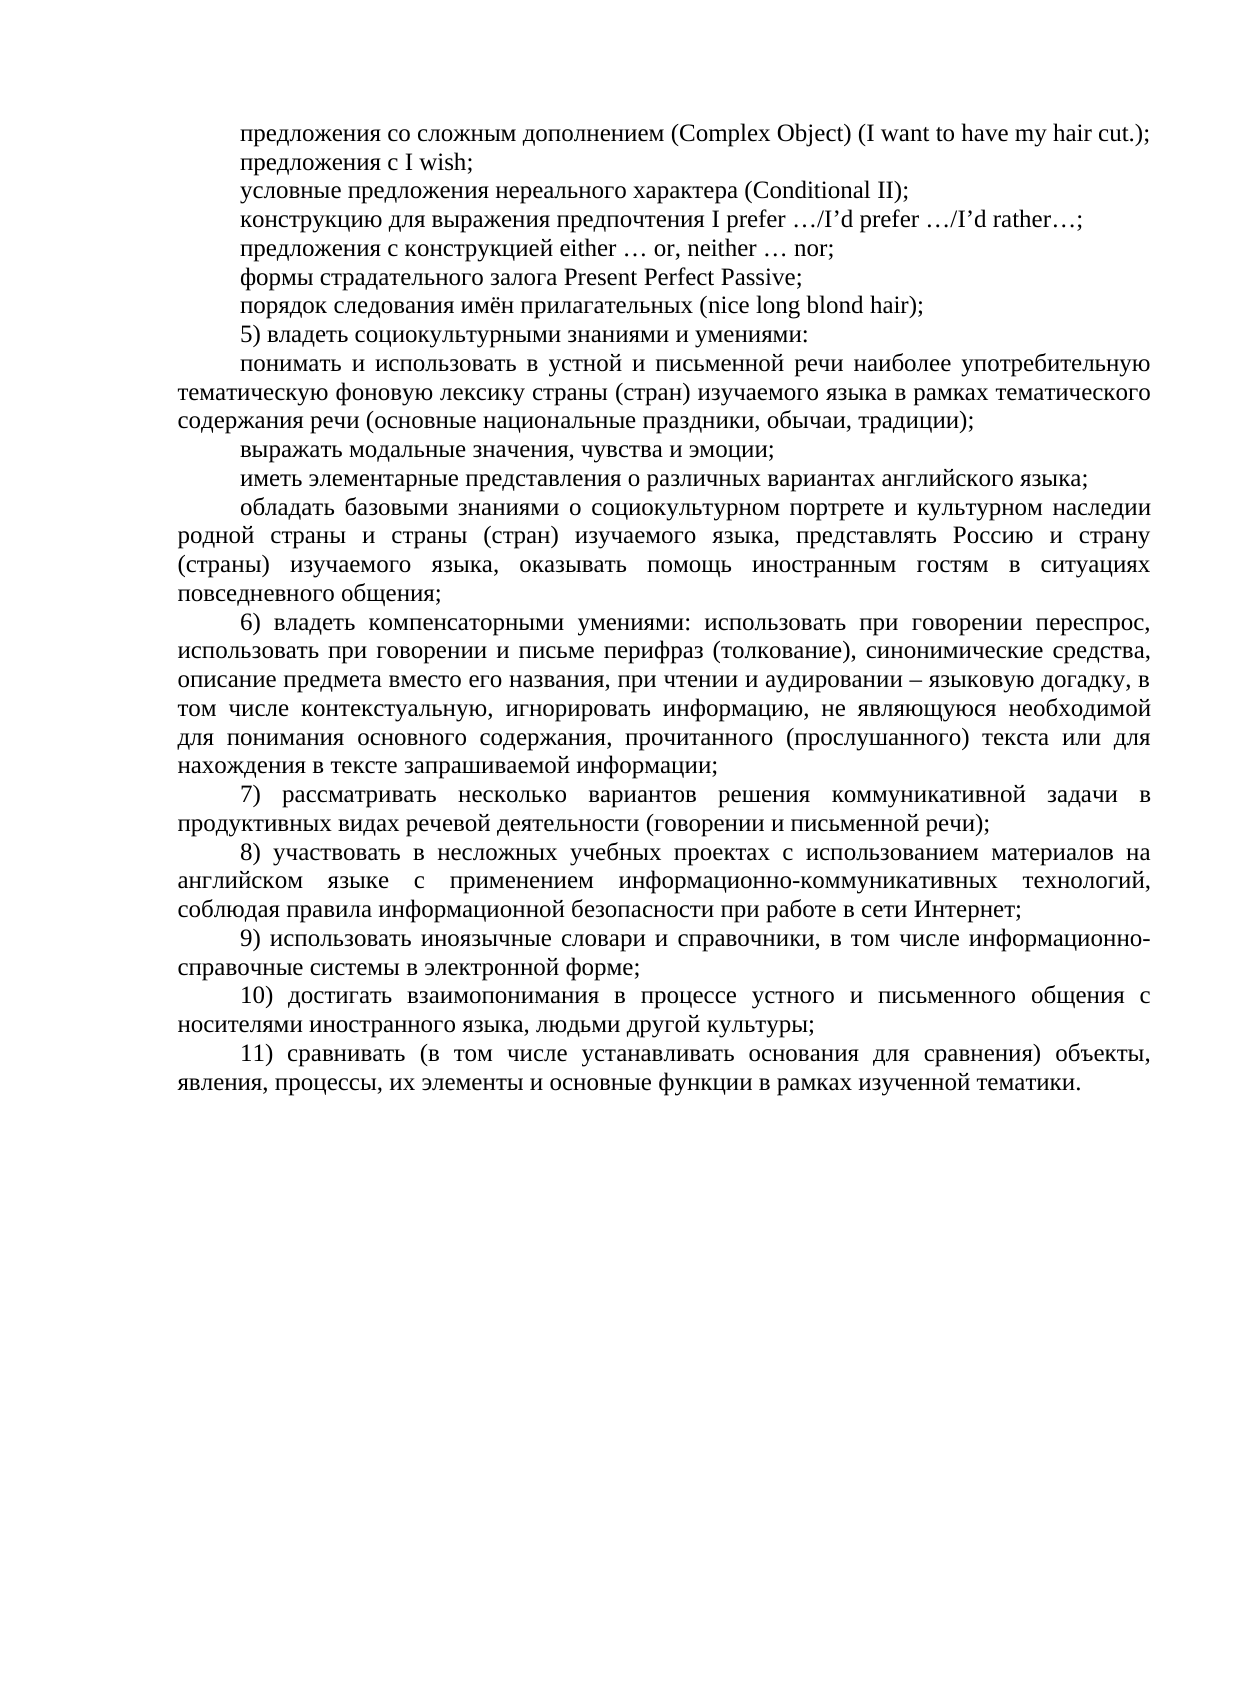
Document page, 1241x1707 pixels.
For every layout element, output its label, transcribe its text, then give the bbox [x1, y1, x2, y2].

text 10) достигать взаимопонимания в процессе устного и письменного общения с носителями иностранного языка, людьми другой культуры; [177, 981, 1152, 1038]
text иметь элементарные представления о различных вариантах английского языка; [177, 463, 1152, 492]
text конструкцию для выражения предпочтения I prefer …/I’d prefer …/I’d rather…; [177, 204, 1152, 233]
text обладать базовыми знаниями о социокультурном портрете и культурном наследии родной страны и страны (стран) изучаемого языка, представлять Россию и страну (страны) изучаемого языка, оказывать помощь иностранным гостям в ситуациях повседневного общения; [177, 492, 1152, 607]
text порядок следования имён прилагательных (nice long blond hair); [177, 291, 1152, 319]
text 8) участвовать в несложных учебных проектах с использованием материалов на английском языке с применением информационно-коммуникативных технологий, соблюдая правила информационной безопасности при работе в сети Интернет; [177, 837, 1152, 923]
text 6) владеть компенсаторными умениями: использовать при говорении переспрос, использовать при говорении и письме перифраз (толкование), синонимические средства, описание предмета вместо его названия, при чтении и аудировании – языковую догадку, в том числе контекстуальную, игнорировать информацию, не являющуюся необходимой для понимания основного содержания, прочитанного (прослушанного) текста или для нахождения в тексте запрашиваемой информации; [177, 607, 1152, 779]
text 5) владеть социокультурными знаниями и умениями: [177, 319, 1152, 348]
text 7) рассматривать несколько вариантов решения коммуникативной задачи в продуктивных видах речевой деятельности (говорении и письменной речи); [177, 779, 1152, 837]
text 9) использовать иноязычные словари и справочники, в том числе информационно-справочные системы в электронной форме; [177, 923, 1152, 981]
text предложения со сложным дополнением (Complex Object) (I want to have my hair cut.); [177, 118, 1152, 147]
text предложения с I wish; [177, 147, 1152, 176]
text 11) сравнивать (в том числе устанавливать основания для сравнения) объекты, явления, процессы, их элементы и основные функции в рамках изученной тематики. [177, 1038, 1152, 1096]
text предложения с конструкцией either … or, neither … nor; [177, 233, 1152, 262]
text понимать и использовать в устной и письменной речи наиболее употребительную тематическую фоновую лексику страны (стран) изучаемого языка в рамках тематического содержания речи (основные национальные праздники, обычаи, традиции); [177, 348, 1152, 434]
text условные предложения нереального характера (Conditional II); [177, 176, 1152, 204]
text выражать модальные значения, чувства и эмоции; [177, 434, 1152, 463]
text формы страдательного залога Present Perfect Passive; [177, 262, 1152, 291]
